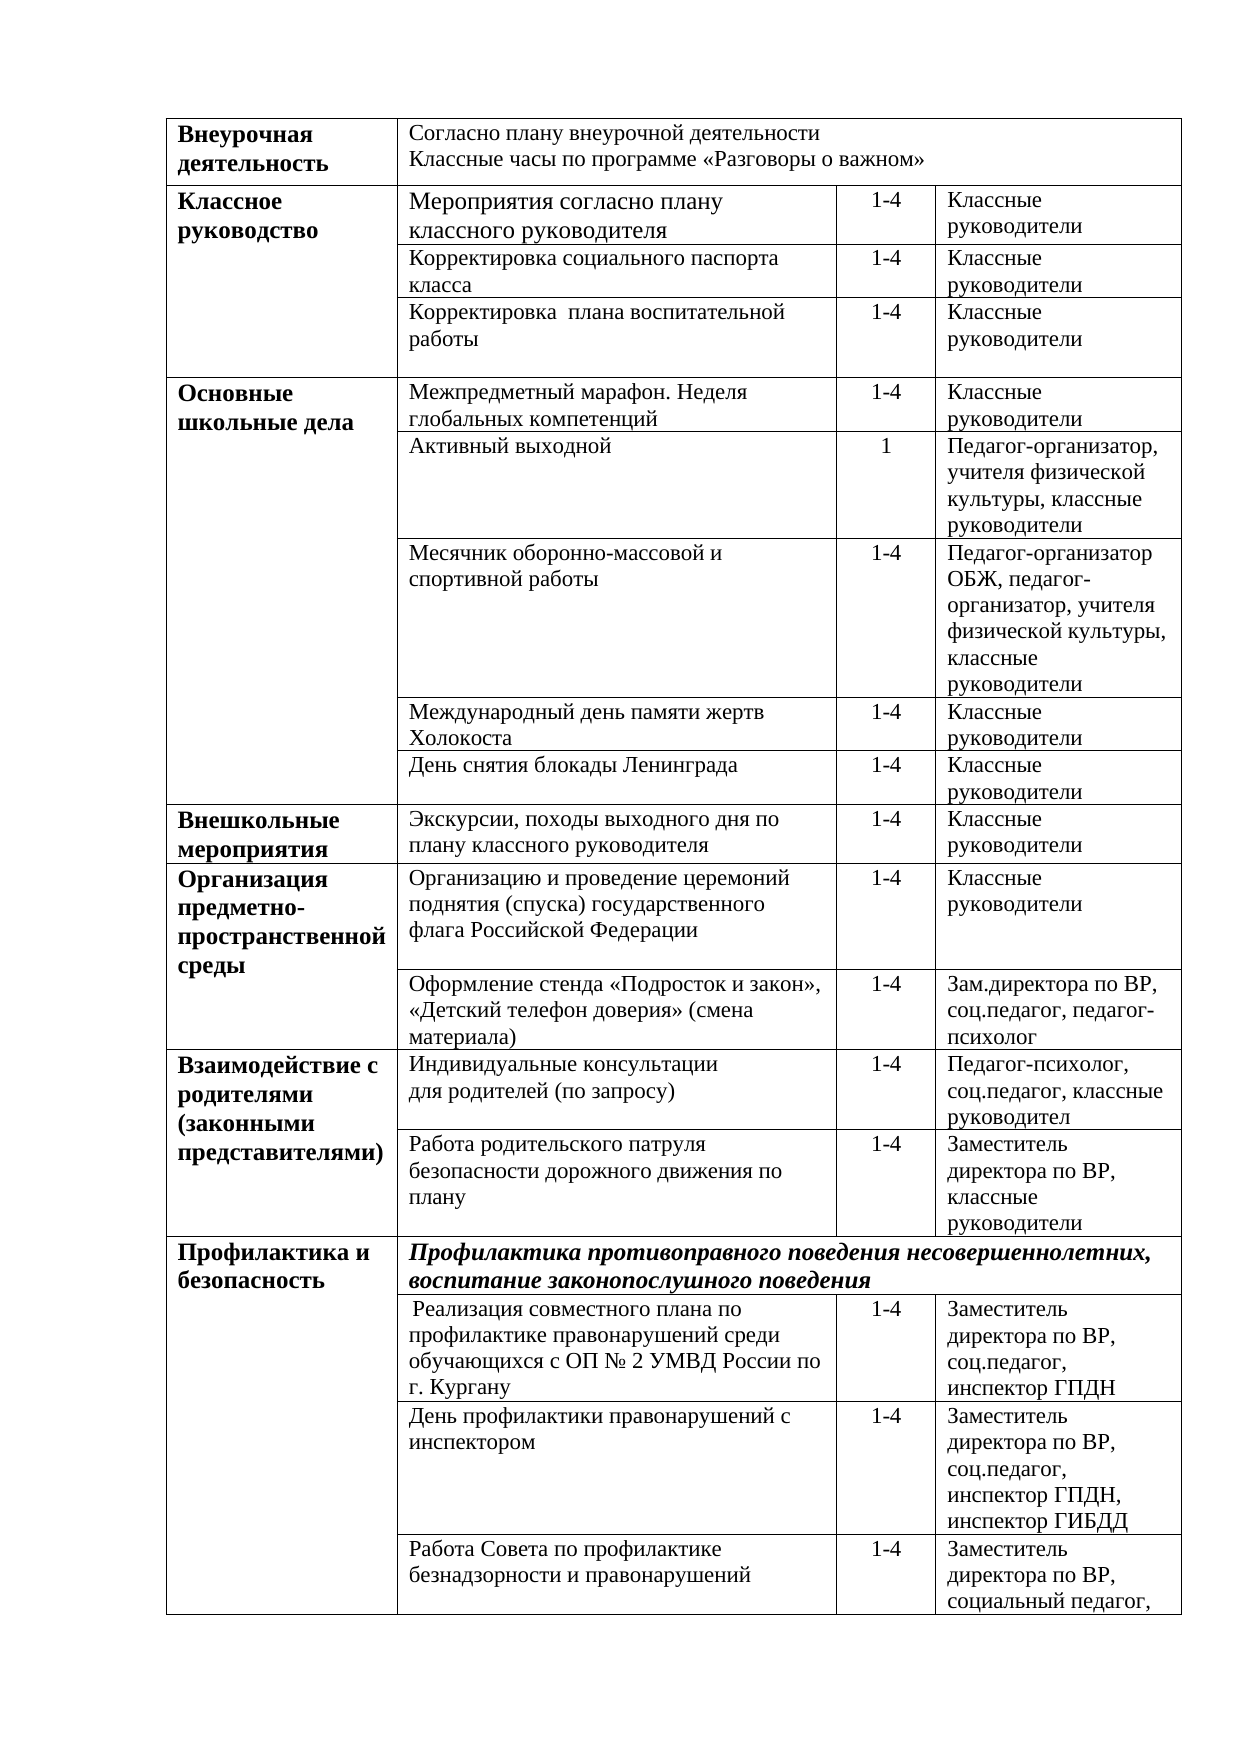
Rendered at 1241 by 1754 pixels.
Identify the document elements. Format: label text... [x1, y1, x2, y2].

table_cell Внешкольные мероприятия [167, 805, 397, 863]
table_cell День снятия блокады Ленинграда [398, 751, 836, 804]
table_cell Организация предметно-пространственной среды [167, 864, 397, 1049]
table_cell Мероприятия согласно плану классного руководителя [398, 186, 836, 243]
table_cell 1-4 [837, 186, 935, 243]
table_cell 1-4 [837, 805, 935, 863]
table_cell Оформление стенда «Подросток и закон», «Детский телефон доверия» (смена материала) [398, 970, 836, 1049]
table_cell 1-4 [837, 1130, 935, 1236]
table_cell Классные руководители [936, 378, 1181, 431]
table_cell Профилактика и безопасность [167, 1237, 397, 1614]
table_cell 1-4 [837, 970, 935, 1049]
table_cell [936, 1535, 1181, 1614]
table_cell Месячник оборонно-массовой и спортивной работы [398, 539, 836, 697]
table_cell 1-4 [837, 1535, 935, 1614]
table_cell Реализация совместного плана по профилактике правонарушений среди обучающихся с ОП № 2 УМВД России по г. Кургану [398, 1295, 836, 1401]
table_cell Согласно плану внеурочной деятельности Классные часы по программе «Разговоры о важном» [398, 119, 1181, 185]
table_cell Взаимодействие с родителями (законными представителями) [167, 1050, 397, 1236]
table_cell Заместитель директора по ВР, соц.педагог, инспектор ГПДН [936, 1295, 1181, 1401]
table_cell 1-4 [837, 245, 935, 297]
table_cell Межпредметный марафон. Неделя глобальных компетенций [398, 378, 836, 431]
table_cell Активный выходной [398, 432, 836, 537]
table_cell Основные школьные дела [167, 378, 397, 804]
table_cell Профилактика противоправного поведения несовершеннолетних, воспитание законопослушного поведения [398, 1237, 1181, 1294]
table_cell Классные руководители [936, 698, 1181, 750]
table_cell Работа родительского патруля безопасности дорожного движения по плану [398, 1130, 836, 1236]
table_cell 1-4 [837, 1295, 935, 1401]
table_cell Педагог-организатор, учителя физической культуры, классные руководители [936, 432, 1181, 537]
table_cell 1-4 [837, 698, 935, 750]
table_cell Классные руководители [936, 805, 1181, 863]
table_cell Международный день памяти жертв Холокоста [398, 698, 836, 750]
table_cell Классные руководители [936, 245, 1181, 297]
table_cell Классные руководители [936, 751, 1181, 804]
table_cell 1-4 [837, 751, 935, 804]
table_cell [398, 1535, 836, 1614]
table_cell Индивидуальные консультации для родителей (по запросу) [398, 1050, 836, 1129]
table_cell Классные руководители [936, 864, 1181, 969]
table_cell Классные руководители [936, 186, 1181, 243]
table_cell Зам.директора по ВР, соц.педагог, педагог-психолог [936, 970, 1181, 1049]
table_cell Организацию и проведение церемоний поднятия (спуска) государственного флага Российской Федерации [398, 864, 836, 969]
table_cell Классное руководство [167, 186, 397, 377]
table_cell Корректировка социального паспорта класса [398, 245, 836, 297]
table_cell 1-4 [837, 864, 935, 969]
table_cell Классные руководители [936, 298, 1181, 377]
table_cell Экскурсии, походы выходного дня по плану классного руководителя [398, 805, 836, 863]
table_cell Заместитель директора по ВР, классные руководители [936, 1130, 1181, 1236]
table_cell Внеурочная деятельность [167, 119, 397, 185]
table_cell Заместитель директора по ВР, соц.педагог, инспектор ГПДН, инспектор ГИБДД [936, 1402, 1181, 1534]
table_cell 1-4 [837, 539, 935, 697]
table_cell Педагог-психолог, соц.педагог, классные руководител [936, 1050, 1181, 1129]
table_cell 1-4 [837, 1402, 935, 1534]
table_cell 1 [837, 432, 935, 537]
table_cell Педагог-организатор ОБЖ, педагог-организатор, учителя физической культуры, классные руководители [936, 539, 1181, 697]
table_cell 1-4 [837, 378, 935, 431]
table_cell Корректировка плана воспитательной работы [398, 298, 836, 377]
table_cell День профилактики правонарушений с инспектором [398, 1402, 836, 1534]
table_cell 1-4 [837, 298, 935, 377]
table_cell 1-4 [837, 1050, 935, 1129]
